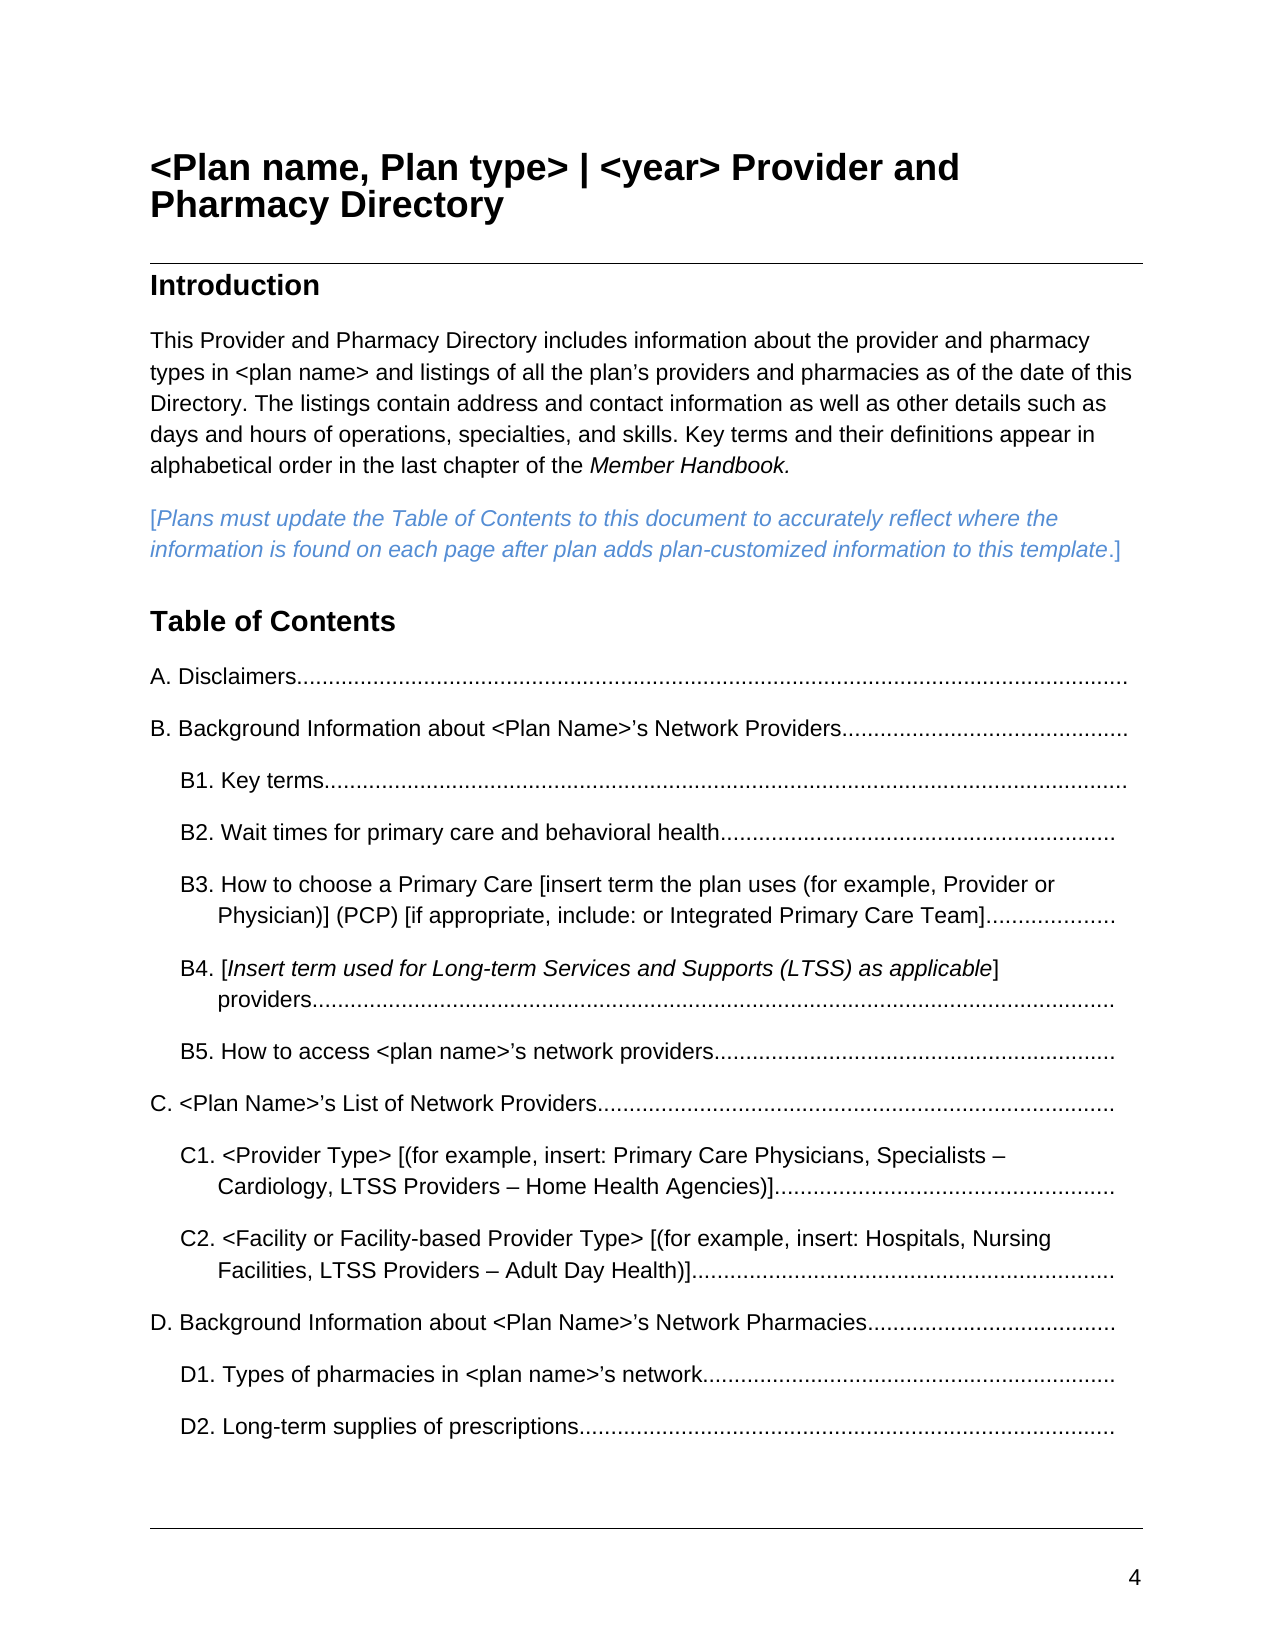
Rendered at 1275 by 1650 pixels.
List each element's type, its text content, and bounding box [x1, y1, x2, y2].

text Introduction [150, 264, 1143, 303]
text This Provider and Pharmacy Directory includes information about the provider and pharmacy types in <plan name> and listings of all the plan’s providers and pharmacies as of the date of this Directory. The listings contain address and contact information as well as other details such as days and hours of operations, specialties, and skills. Key terms and their definitions appear in alphabetical order in the last chapter of the Member Handbook. [150, 324, 1143, 480]
text [Plans must update the Table of Contents to this document to accurately reflect where the information is found on each page after plan adds plan-customized information to this template.] [150, 501, 1143, 563]
title <Plan name, Plan type> | <year> Provider and Pharmacy Directory [150, 150, 1143, 225]
